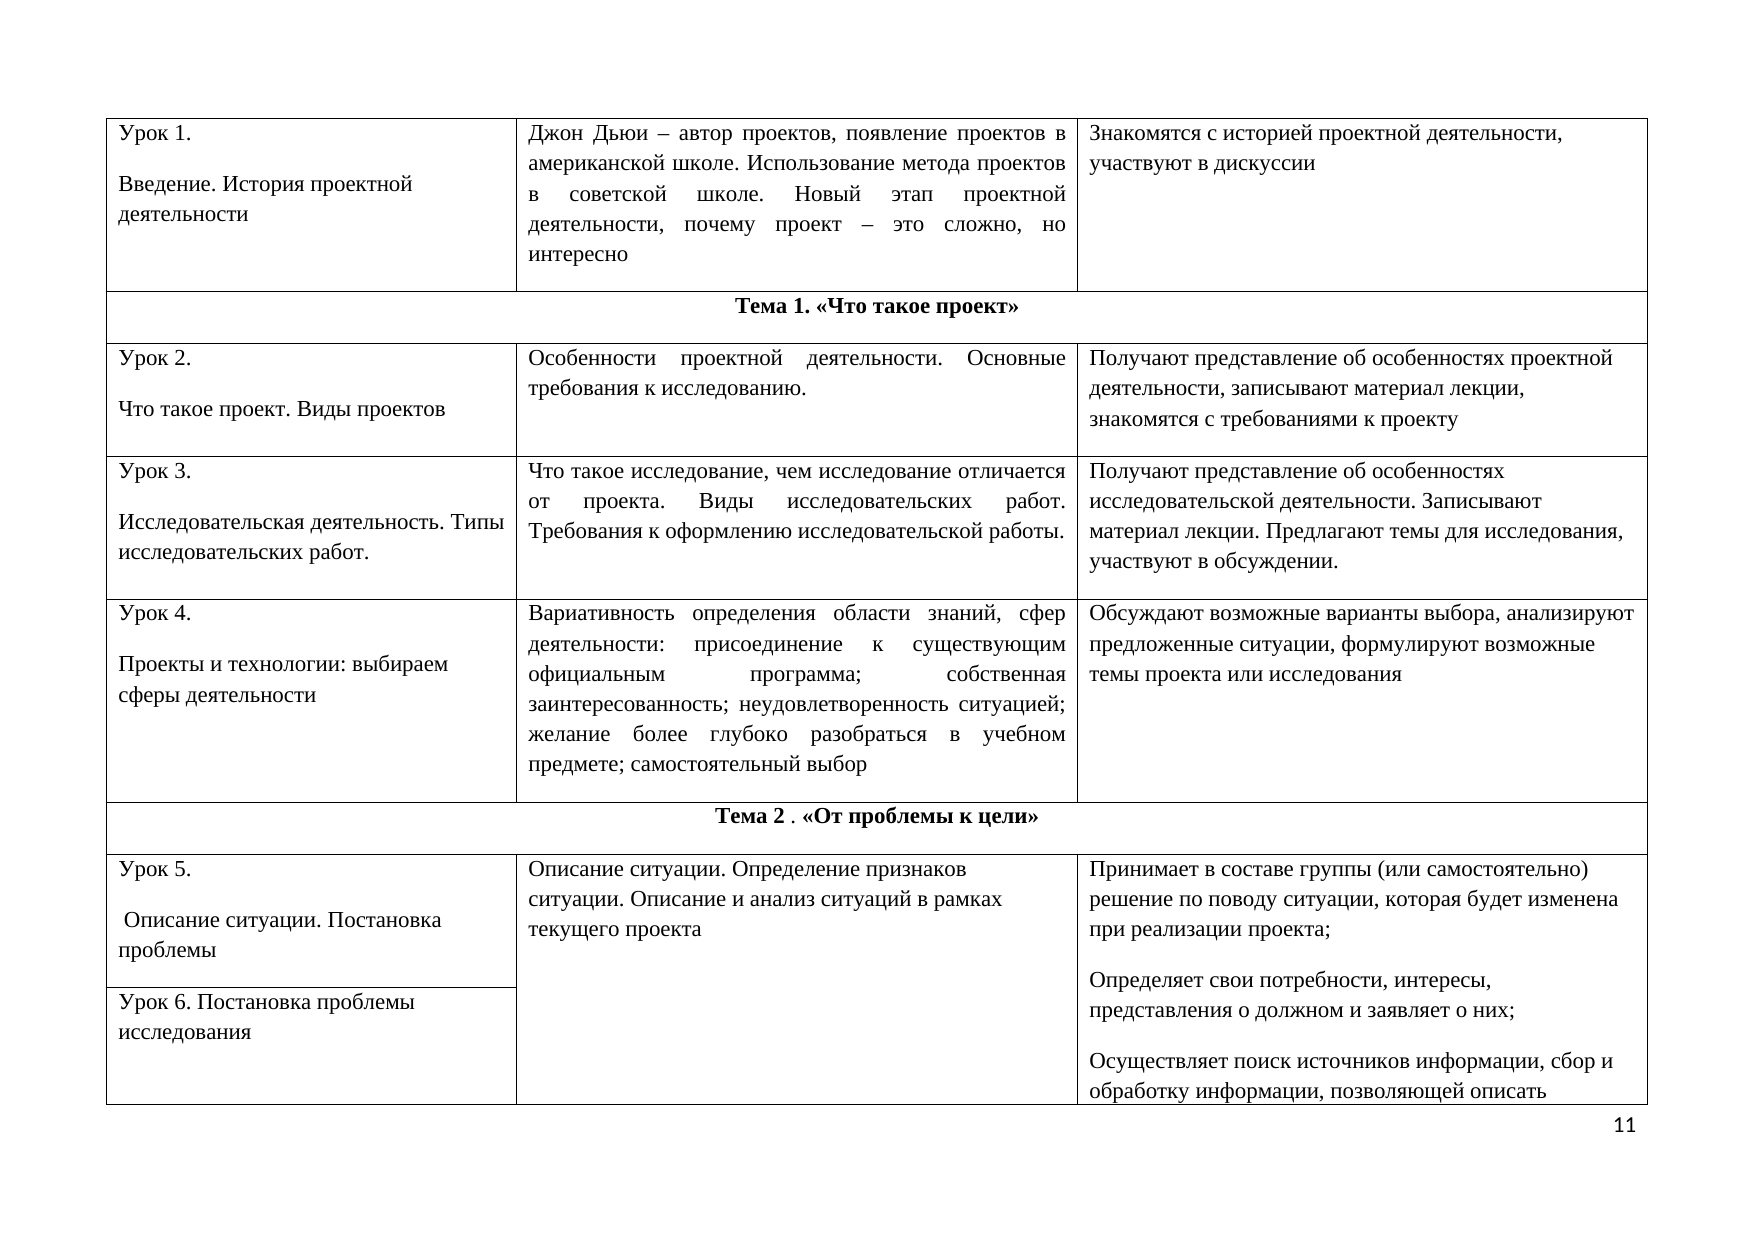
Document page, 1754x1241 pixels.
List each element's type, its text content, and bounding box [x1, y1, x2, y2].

table_cell Урок 4. Проекты и технологии: выбираем сферы деятельности [107, 600, 516, 802]
table_cell Урок 5. Описание ситуации. Постановка проблемы [107, 855, 516, 987]
table_cell Вариативность определения области знаний, сфер деятельности: присоединение к существующим официальным программа; собственная заинтересованность; неудовлетворенность ситуацией; желание более глубоко разобраться в учебном предмете; самостоятельный выбор [517, 600, 1077, 802]
table_cell Принимает в составе группы (или самостоятельно) решение по поводу ситуации, которая будет изменена при реализации проекта; Определяет свои потребности, интересы, представления о должном и заявляет о них; Осуществляет поиск источников информации, сбор и обработку информации, позволяющей описать желаемую и реальную ситуации; ищет противоречия между желаемой и реальной ситуацией; Проводит анализ проблемы [1078, 855, 1647, 1104]
table_cell Урок 3. Исследовательская деятельность. Типы исследовательских работ. [107, 457, 516, 598]
table_cell Получают представление об особенностях проектной деятельности, записывают материал лекции, знакомятся с требованиями к проекту [1078, 344, 1647, 456]
table_cell Тема 1. «Что такое проект» [107, 292, 1647, 343]
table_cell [107, 988, 516, 1104]
table_cell Описание ситуации. Определение признаков ситуации. Описание и анализ ситуаций в рамках текущего проекта [517, 855, 1077, 1104]
table_cell Знакомятся с историей проектной деятельности, участвуют в дискуссии [1078, 119, 1647, 291]
table_cell Джон Дьюи – автор проектов, появление проектов в американской школе. Использование метода проектов в советской школе. Новый этап проектной деятельности, почему проект – это сложно, но интересно [517, 119, 1077, 291]
table_cell Что такое исследование, чем исследование отличается от проекта. Виды исследовательских работ. Требования к оформлению исследовательской работы. [517, 457, 1077, 598]
table_cell Урок 2. Что такое проект. Виды проектов [107, 344, 516, 456]
table_cell Особенности проектной деятельности. Основные требования к исследованию. [517, 344, 1077, 456]
table_cell Получают представление об особенностях исследовательской деятельности. Записывают материал лекции. Предлагают темы для исследования, участвуют в обсуждении. [1078, 457, 1647, 598]
table_cell Тема 2 . «От проблемы к цели» [107, 803, 1647, 854]
table_cell Урок 1. Введение. История проектной деятельности [107, 119, 516, 291]
table_cell Обсуждают возможные варианты выбора, анализируют предложенные ситуации, формулируют возможные темы проекта или исследования [1078, 600, 1647, 802]
